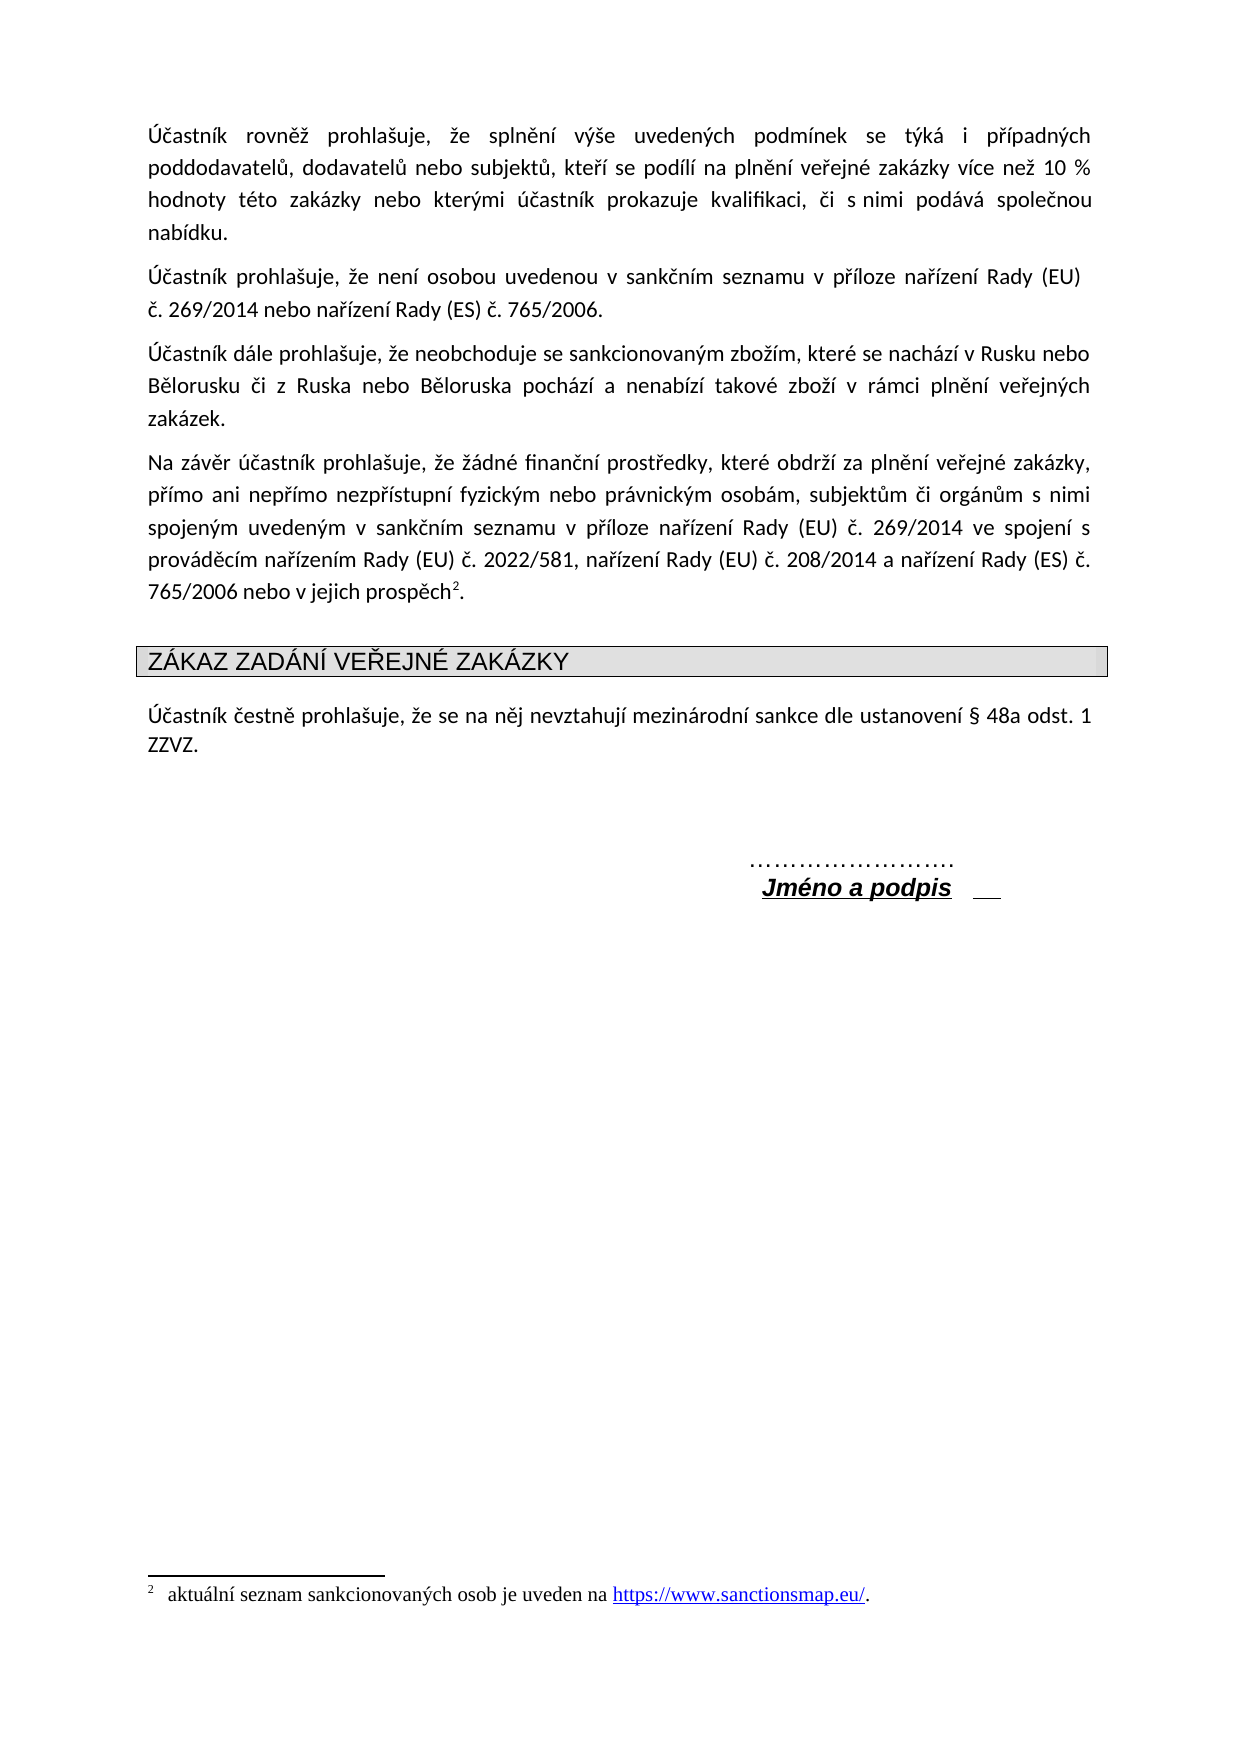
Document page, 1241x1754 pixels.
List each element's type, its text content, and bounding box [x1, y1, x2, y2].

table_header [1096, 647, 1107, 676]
text Účastník prohlašuje, že není osobou uvedenou v sankčním seznamu v příloze nařízení Rady (EU) č. 269/2014 nebo nařízení Rady (ES) č. 765/2006. [148, 262, 1092, 323]
text Účastník rovněž prohlašuje, že splnění výše uvedených podmínek se týká i případných poddodavatelů, dodavatelů nebo subjektů, kteří se podílí na plnění veřejné zakázky více než 10 % hodnoty této zakázky nebo kterými účastník prokazuje kvalifikaci, či s nimi podává společnou nabídku. [148, 121, 1092, 246]
text Účastník dále prohlašuje, že neobchoduje se sankcionovaným zbožím, které se nachází v Rusku nebo Bělorusku či z Ruska nebo Běloruska pochází a nenabízí takové zboží v rámci plnění veřejných zakázek. [148, 339, 1092, 432]
text Účastník čestně prohlašuje, že se na něj nevztahují mezinárodní sankce dle ustanovení § 48a odst. 1 ZZVZ. [148, 702, 1092, 758]
text Na závěr účastník prohlašuje, že žádné finanční prostředky, které obdrží za plnění veřejné zakázky, přímo ani nepřímo nezpřístupní fyzickým nebo právnickým osobám, subjektům či orgánům s nimi spojeným uvedeným v sankčním seznamu v příloze nařízení Rady (EU) č. 269/2014 ve spojení s prováděcím nařízením Rady (EU) č. 2022/581, nařízení Rady (EU) č. 208/2014 a nařízení Rady (ES) č. 765/2006 nebo v jejich prospěch. [148, 448, 1092, 605]
text ……………………. [673, 844, 1092, 873]
text Jméno a podpis [148, 873, 1092, 901]
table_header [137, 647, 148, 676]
